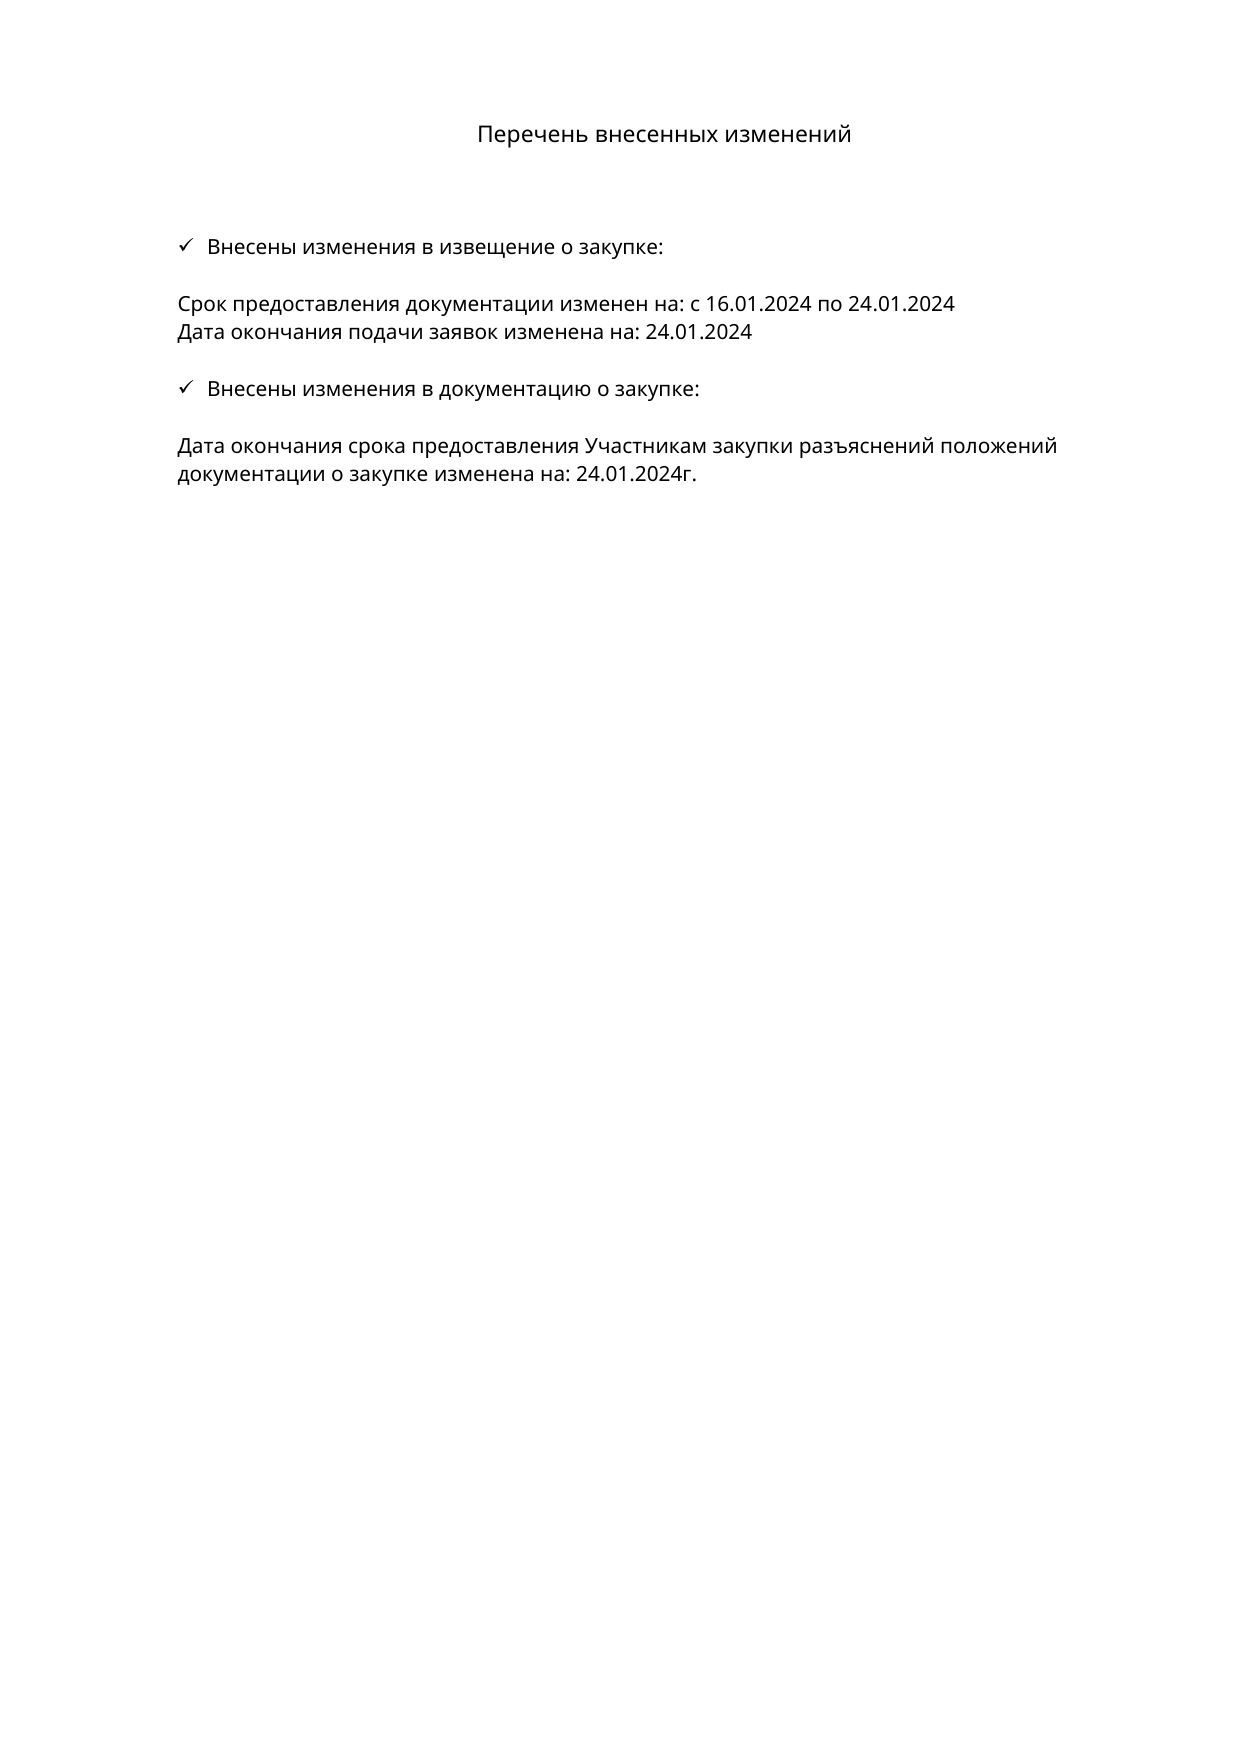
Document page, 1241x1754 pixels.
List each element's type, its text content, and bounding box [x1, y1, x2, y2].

text Срок предоставления документации изменен на: с 16.01.2024 по 24.01.2024 [177, 289, 1152, 317]
text Перечень внесенных изменений [177, 118, 1152, 149]
list Внесены изменения в документацию о закупке: [177, 374, 1152, 402]
list Внесены изменения в извещение о закупке: [177, 232, 1152, 260]
text Дата окончания срока предоставления Участникам закупки разъяснений положений документации о закупке изменена на: 24.01.2024г. [177, 431, 1152, 488]
text Дата окончания подачи заявок изменена на: 24.01.2024 [177, 317, 1152, 346]
